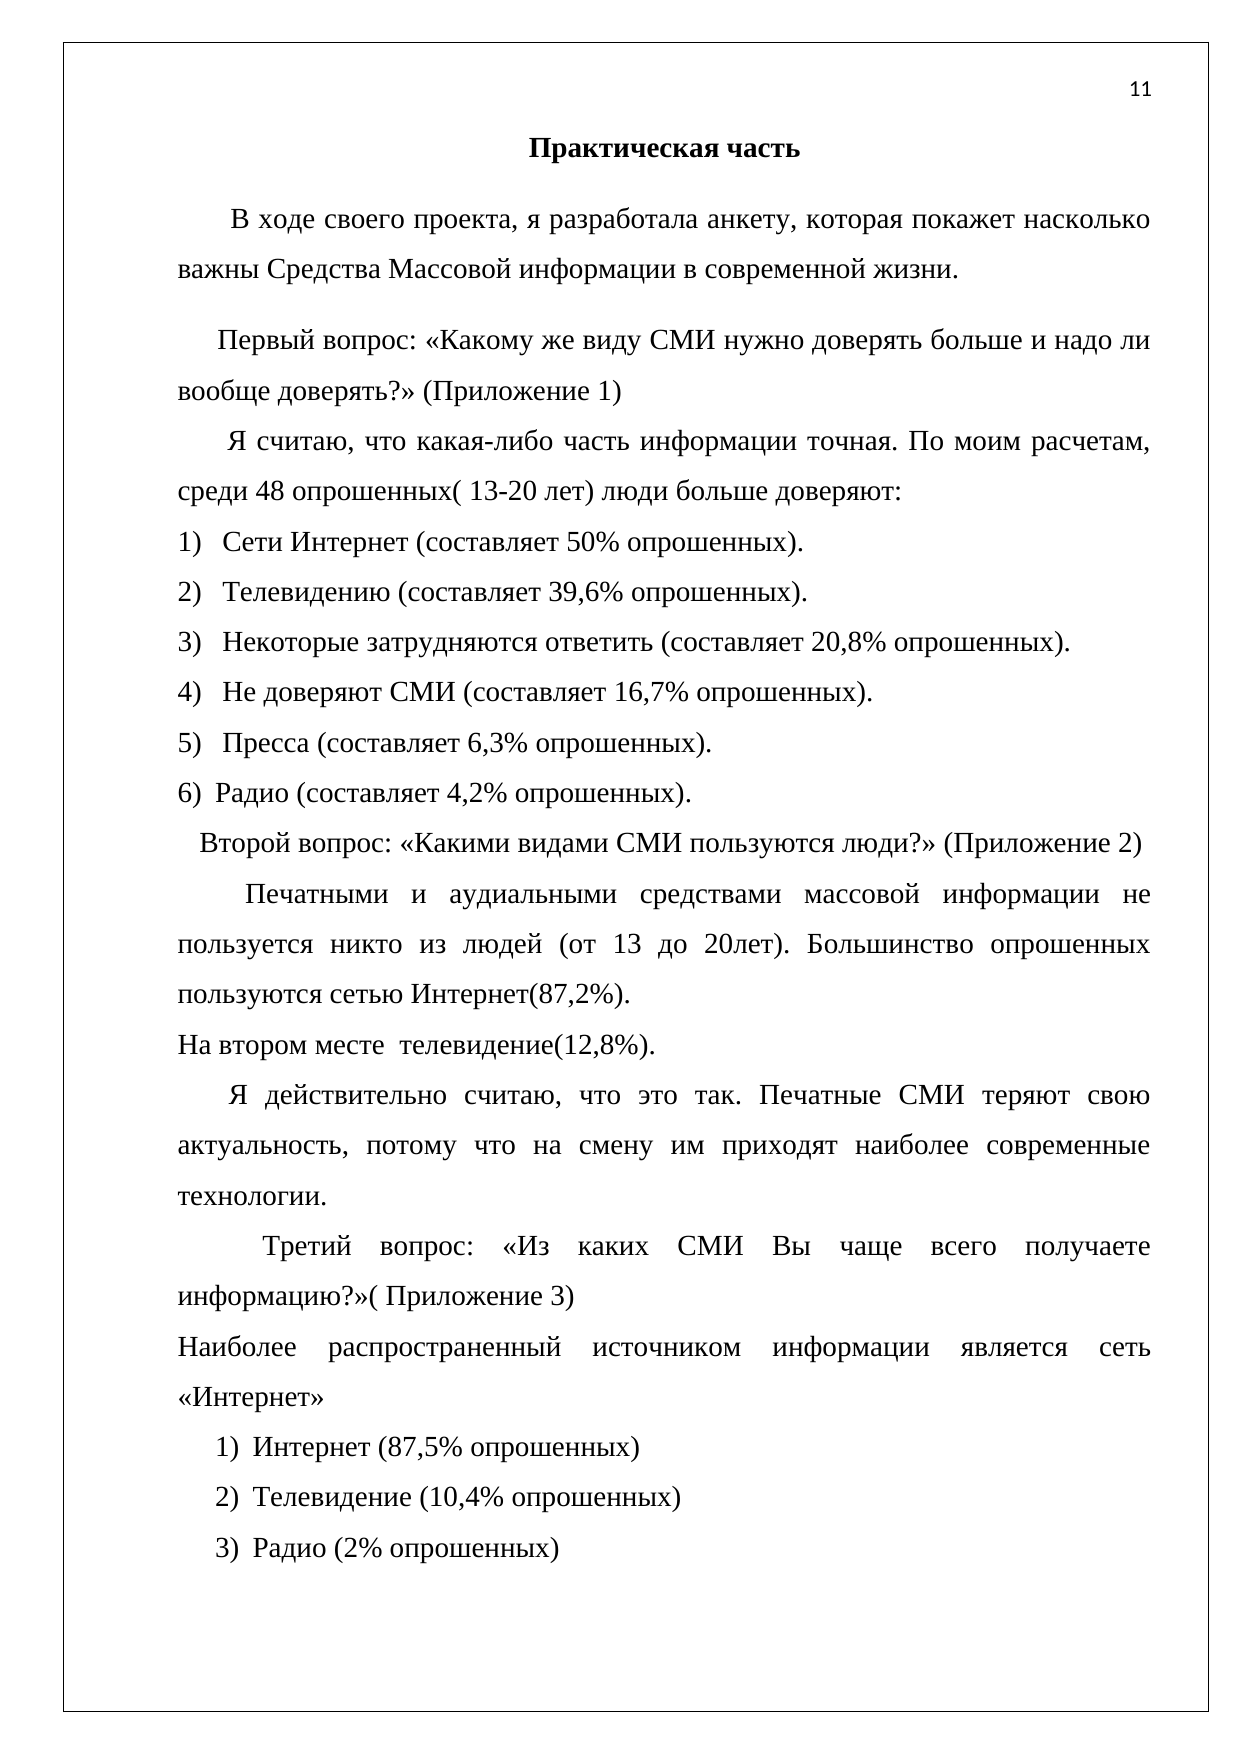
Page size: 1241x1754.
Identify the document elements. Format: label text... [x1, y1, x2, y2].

text Печатными и аудиальными средствами массовой информации не пользуется никто из людей (от 13 до 20лет). Большинство опрошенных пользуются сетью Интернет(87,2%). [177, 876, 1152, 1010]
list Интернет (87,5% опрошенных) [215, 1429, 1152, 1463]
list Не доверяют СМИ (составляет 16,7% опрошенных). [177, 674, 1152, 708]
text Первый вопрос: «Какому же виду СМИ нужно доверять больше и надо ли вообще доверять?» (Приложение 1) [177, 322, 1152, 406]
text На втором месте телевидение(12,8%). [177, 1027, 1152, 1060]
text Я считаю, что какая-либо часть информации точная. По моим расчетам, среди 48 опрошенных( 13-20 лет) люди больше доверяют: [177, 423, 1152, 507]
text Третий вопрос: «Из каких СМИ Вы чаще всего получаете информацию?»( Приложение 3) [177, 1228, 1152, 1312]
list Некоторые затрудняются ответить (составляет 20,8% опрошенных). [177, 624, 1152, 658]
list Сети Интернет (составляет 50% опрошенных). [177, 524, 1152, 557]
list Телевидению (составляет 39,6% опрошенных). [177, 574, 1152, 607]
list Телевидение (10,4% опрошенных) [215, 1479, 1152, 1513]
text Второй вопрос: «Какими видами СМИ пользуются люди?» (Приложение 2) [177, 826, 1152, 859]
list Пресса (составляет 6,3% опрошенных). [177, 725, 1152, 758]
text Я действительно считаю, что это так. Печатные СМИ теряют свою актуальность, потому что на смену им приходят наиболее современные технологии. [177, 1077, 1152, 1211]
text Практическая часть [177, 130, 1152, 163]
text Наиболее распространенный источником информации является сеть «Интернет» [177, 1329, 1152, 1412]
list Радио (2% опрошенных) [215, 1530, 1152, 1563]
list Радио (составляет 4,2% опрошенных). [177, 775, 1152, 809]
text В ходе своего проекта, я разработала анкету, которая покажет насколько важны Средства Массовой информации в современной жизни. [177, 201, 1152, 285]
